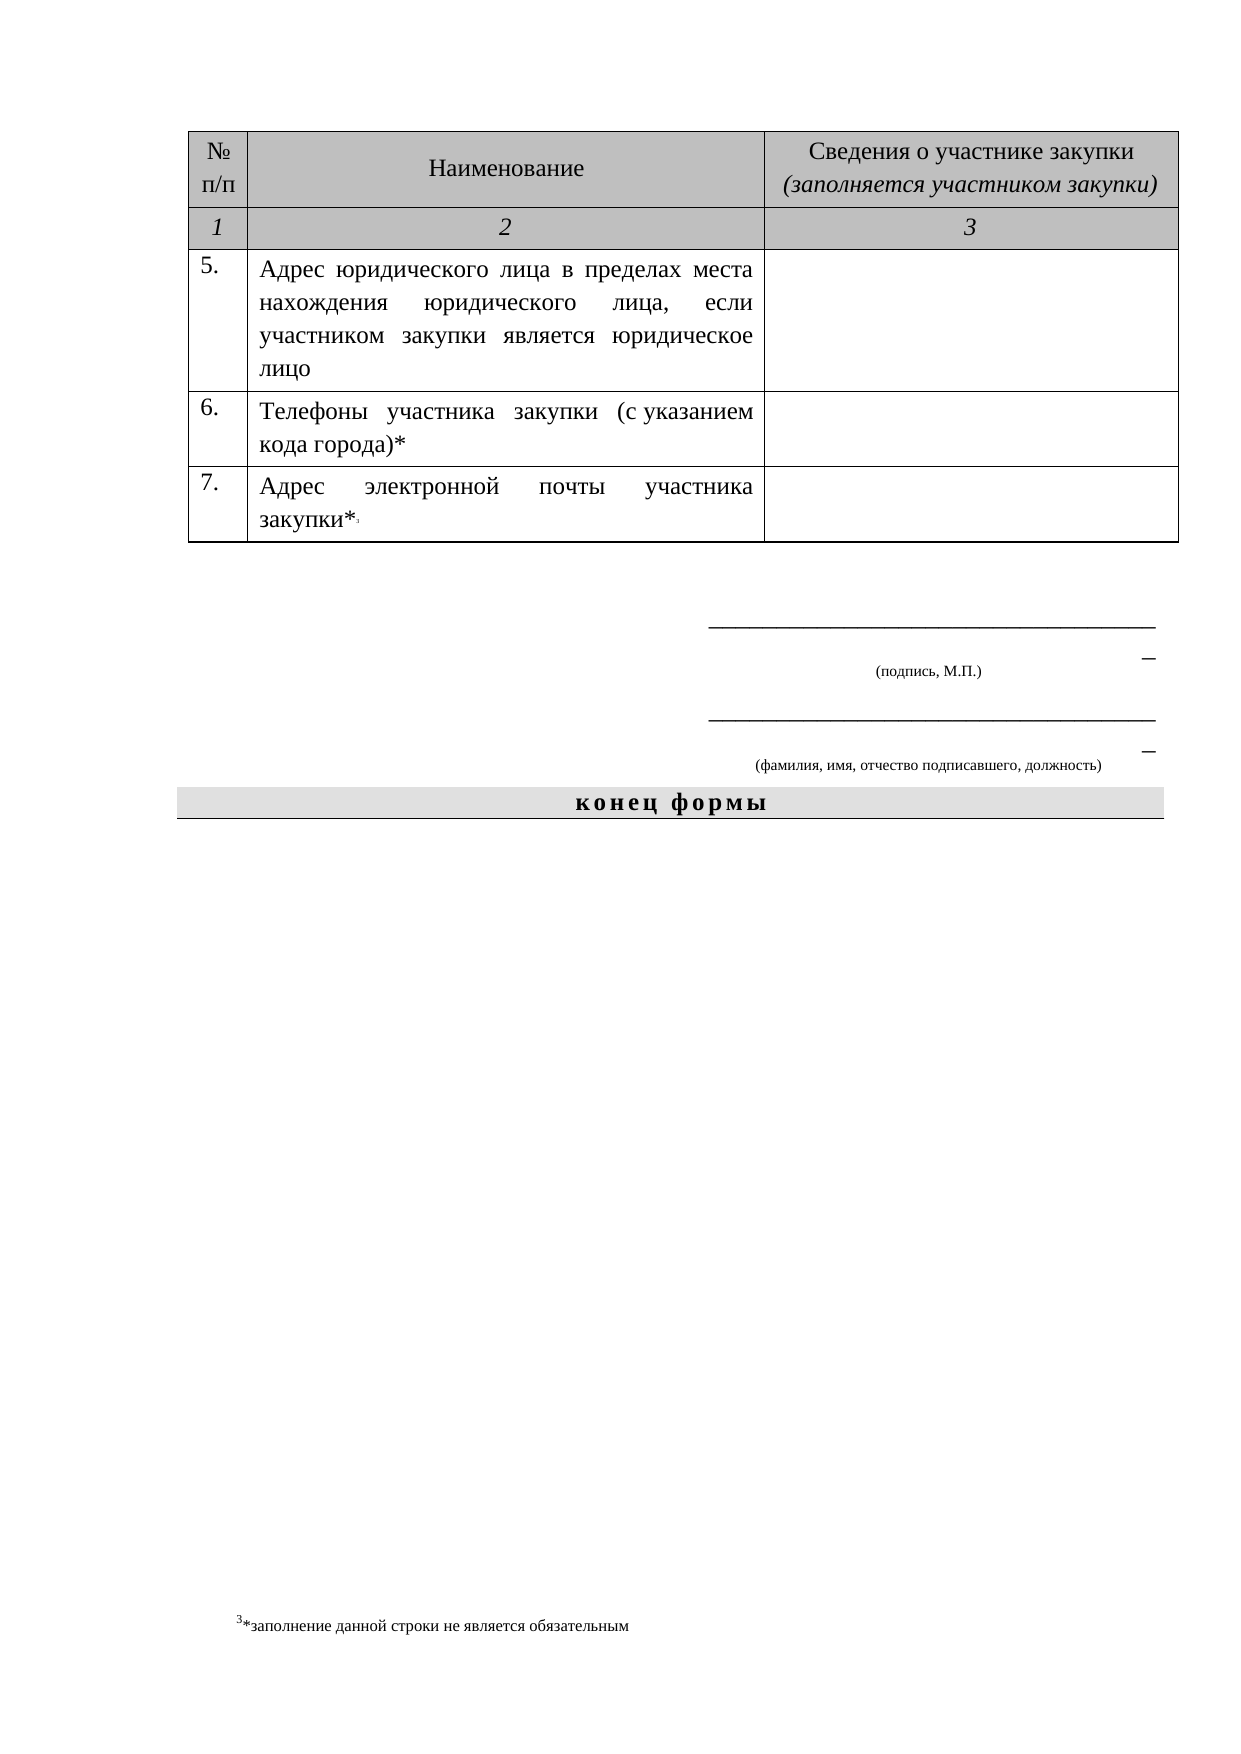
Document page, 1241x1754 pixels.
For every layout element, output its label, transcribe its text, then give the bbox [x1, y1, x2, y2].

table_cell 1 [189, 208, 247, 249]
table_cell 2 [248, 208, 764, 249]
table_cell [765, 392, 1178, 466]
table_header __________________________________ (подпись, М.П.) [691, 569, 1167, 693]
table_cell [189, 467, 247, 541]
table_cell __________________________________ (фамилия, имя, отчество подписавшего, должность) [691, 693, 1167, 787]
table_header Наименование [248, 132, 764, 207]
table_header Сведения о участнике закупки (заполняется участником закупки) [765, 132, 1178, 207]
table_cell 3 [765, 208, 1178, 249]
table_cell Адрес электронной почты участника закупки* [248, 467, 764, 541]
table_cell Адрес юридического лица в пределах места нахождения юридического лица, если участником закупки является юридическое лицо [248, 250, 764, 391]
table_cell [765, 250, 1178, 391]
table_cell [189, 392, 247, 466]
table_cell [189, 250, 247, 391]
table_header № п/п [189, 132, 247, 207]
table_cell [765, 467, 1178, 541]
table_cell Телефоны участника закупки (с указанием кода города)* [248, 392, 764, 466]
text конец формы [177, 787, 1164, 818]
